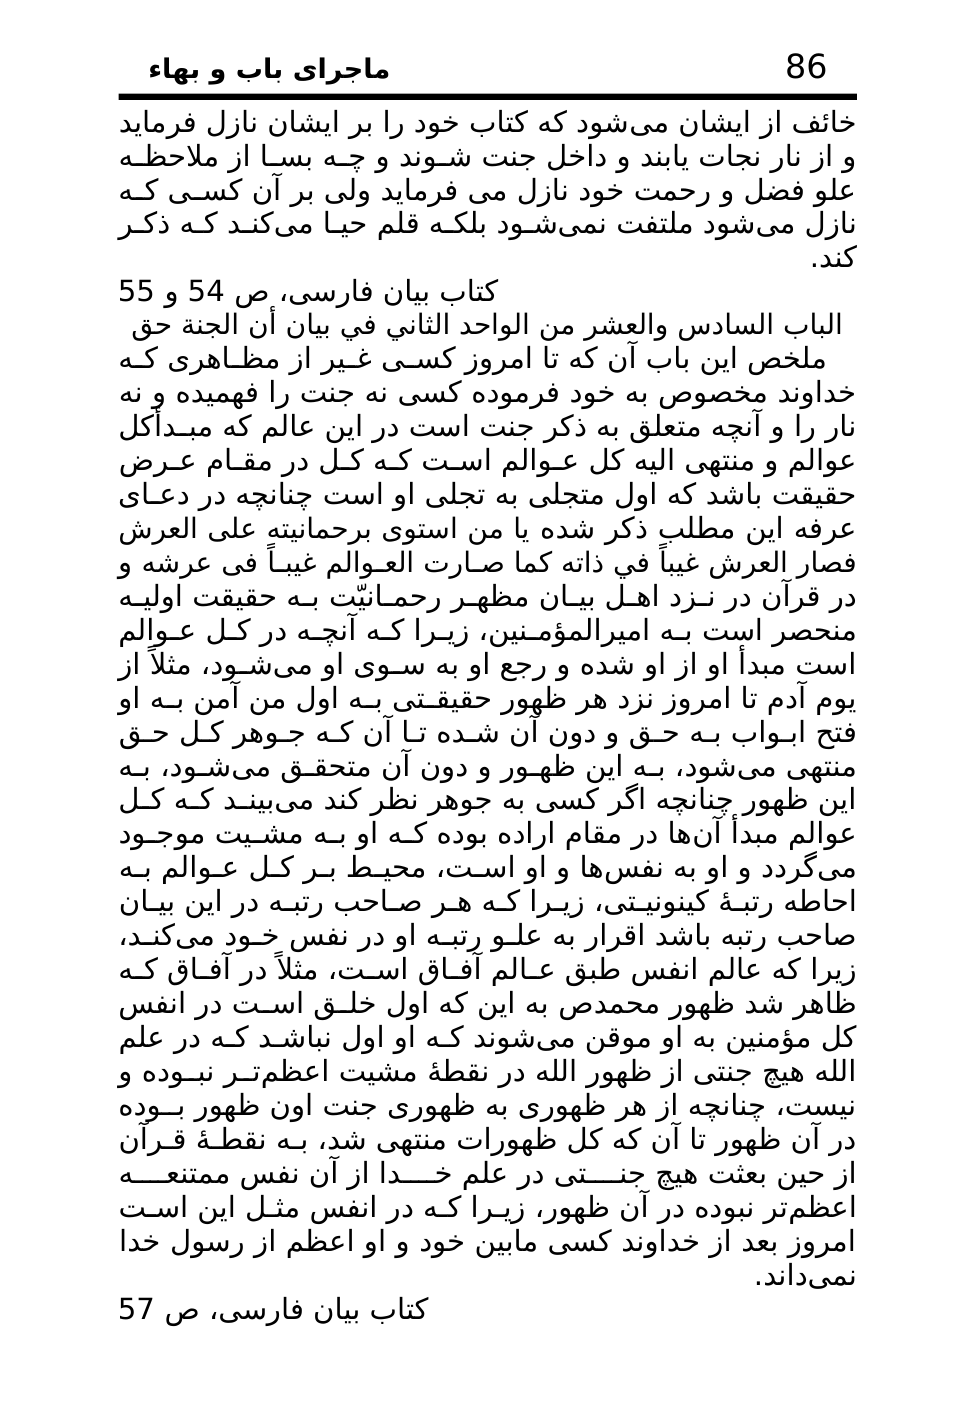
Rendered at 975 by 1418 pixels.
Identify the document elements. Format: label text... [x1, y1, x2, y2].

text الباب السادس والعشر من الواحد الثاني في بيان أن الجنة حق [118, 309, 857, 341]
text کتاب بیان فارسی، ص 54 و 55 [118, 275, 857, 309]
text ملخص این باب آن که تا امروز کسی غیر از مظاهری که خداوند مخصوص به خود فرموده کسی نه جنت را فهمیده و نه نار را و آنچه متعلق به ذکر جنت است در این عالم که مبدأکل عوالم و منتهی الیه کل عوالم است که کل در مقام عرض حقیقت باشد که اول متجلی به تجلی او است چنانچه در دعای عرفه این مطلب ذکر شده يا من استوی برحمانيته علی العرش فصار العرش غيباً في ذاته كما صارت العوالم غيباً فی عرشه و در قرآن در نزد اهل بیان مظهر رحمانیّت به حقیقت اولیه منحصر است به امیرالمؤمنین، زیرا که آنچه در کل عوالم است مبدأ او از او شده و رجع او به سوی او می‌شود، مثلاً از یوم آدم تا امروز نزد هر ظهور حقیقتی به اول من آمن به او فتح ابواب به حق و دون آن شده تا آن که جوهر کل حق منتهی می‌شود، به این ظهور و دون آن متحقق می‌شود، به این ظهور چنانچه اگر کسی به جوهر نظر کند می‌بیند که کل عوالم مبدأ آن‌ها در مقام اراده بوده که او به مشیت موجود می‌گردد و او به نفس‌ها و او است، محیط بر کل عوالم به احاطه رتبۀ کینونیتی، زیرا که هر صاحب رتبه در این بیان صاحب رتبه باشد اقرار به علو رتبه او در نفس خود می‌کند، زیرا که عالم انفس طبق عالم آفاق است، مثلاً در آفاق که ظاهر شد ظهور محمدص به این که اول خلق است در انفس کل مؤمنین به او موقن می‌شوند که او اول نباشد که در علم الله هیچ جنتی از ظهور الله در نقطۀ مشیت اعظم‌تر نبوده و نیست، چنانچه از هر ظهوری به ظهوری جنت اون ظهور بوده در آن ظهور تا آن که کل ظهورات منتهی شد، به نقطۀ قرآن از حین بعثت هیچ جنتی در علم خدا از آن نفس ممتنعه اعظم‌تر نبوده در آن ظهور، زیرا که در انفس مثل این است امروز بعد از خداوند کسی مابین خود و او اعظم از رسول خدا نمی‌داند. [118, 341, 857, 1292]
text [118, 105, 857, 275]
text کتاب بیان فارسی، ص 57 [118, 1292, 857, 1326]
